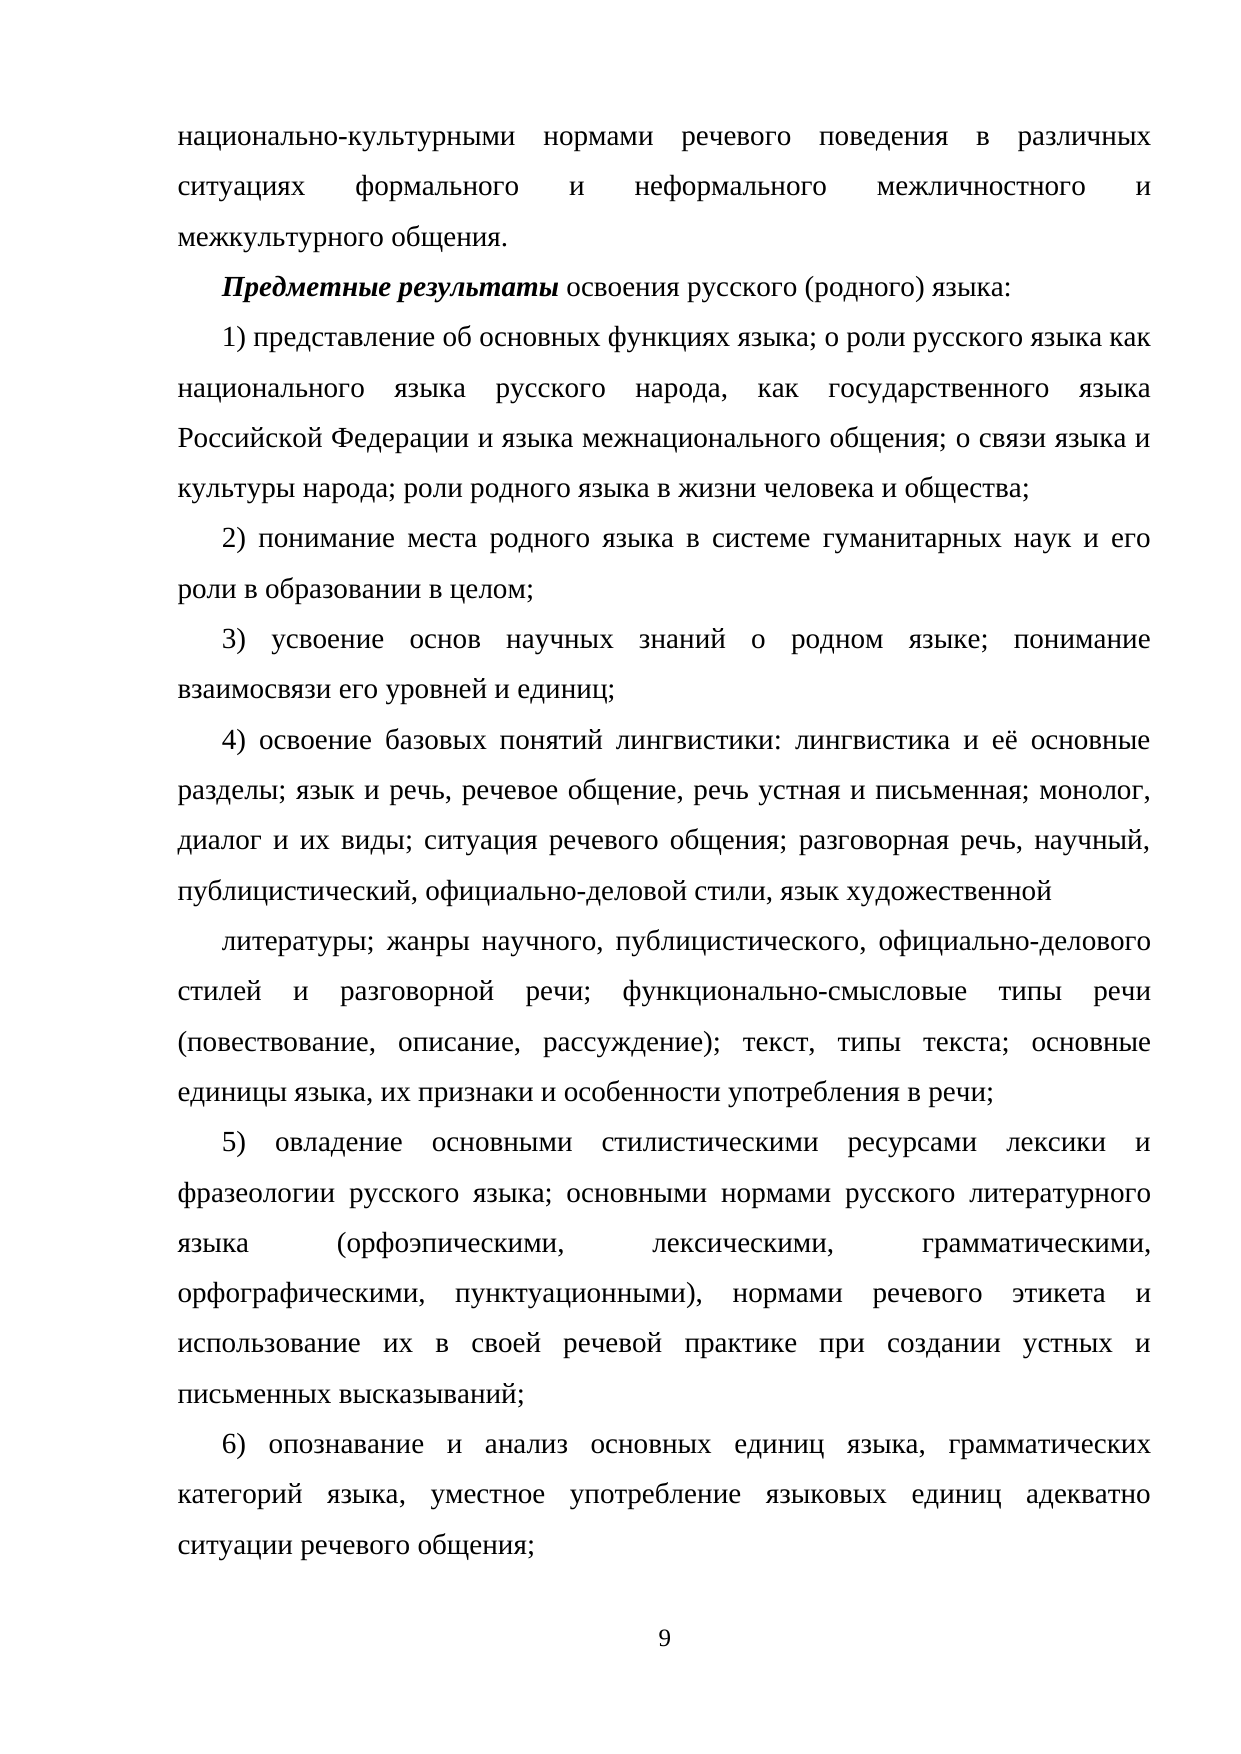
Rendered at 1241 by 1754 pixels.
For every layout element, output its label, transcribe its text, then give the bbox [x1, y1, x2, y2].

text 2) понимание места родного языка в системе гуманитарных наук и его роли в образовании в целом; [177, 521, 1152, 604]
text Предметные результаты освоения русского (родного) языка: [177, 269, 1152, 303]
text литературы; жанры научного, публицистического, официально-делового стилей и разговорной речи; функционально-смысловые типы речи (повествование, описание, рассуждение); текст, типы текста; основные единицы языка, их признаки и особенности употребления в речи; [177, 923, 1152, 1108]
text 1) представление об основных функциях языка; о роли русского языка как национального языка русского народа, как государственного языка Российской Федерации и языка межнационального общения; о связи языка и культуры народа; роли родного языка в жизни человека и общества; [177, 319, 1152, 504]
text 3) усвоение основ научных знаний о родном языке; понимание взаимосвязи его уровней и единиц; [177, 621, 1152, 705]
text 4) освоение базовых понятий лингвистики: лингвистика и её основные разделы; язык и речь, речевое общение, речь устная и письменная; монолог, диалог и их виды; ситуация речевого общения; разговорная речь, научный, публицистический, официально-деловой стили, язык художественной [177, 722, 1152, 906]
text 5) овладение основными стилистическими ресурсами лексики и фразеологии русского языка; основными нормами русского литературного языка (орфоэпическими, лексическими, грамматическими, орфографическими, пунктуационными), нормами речевого этикета и использование их в своей речевой практике при создании устных и письменных высказываний; [177, 1124, 1152, 1409]
text 6) опознавание и анализ основных единиц языка, грамматических категорий языка, уместное употребление языковых единиц адекватно ситуации речевого общения; [177, 1426, 1152, 1560]
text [177, 118, 1152, 252]
